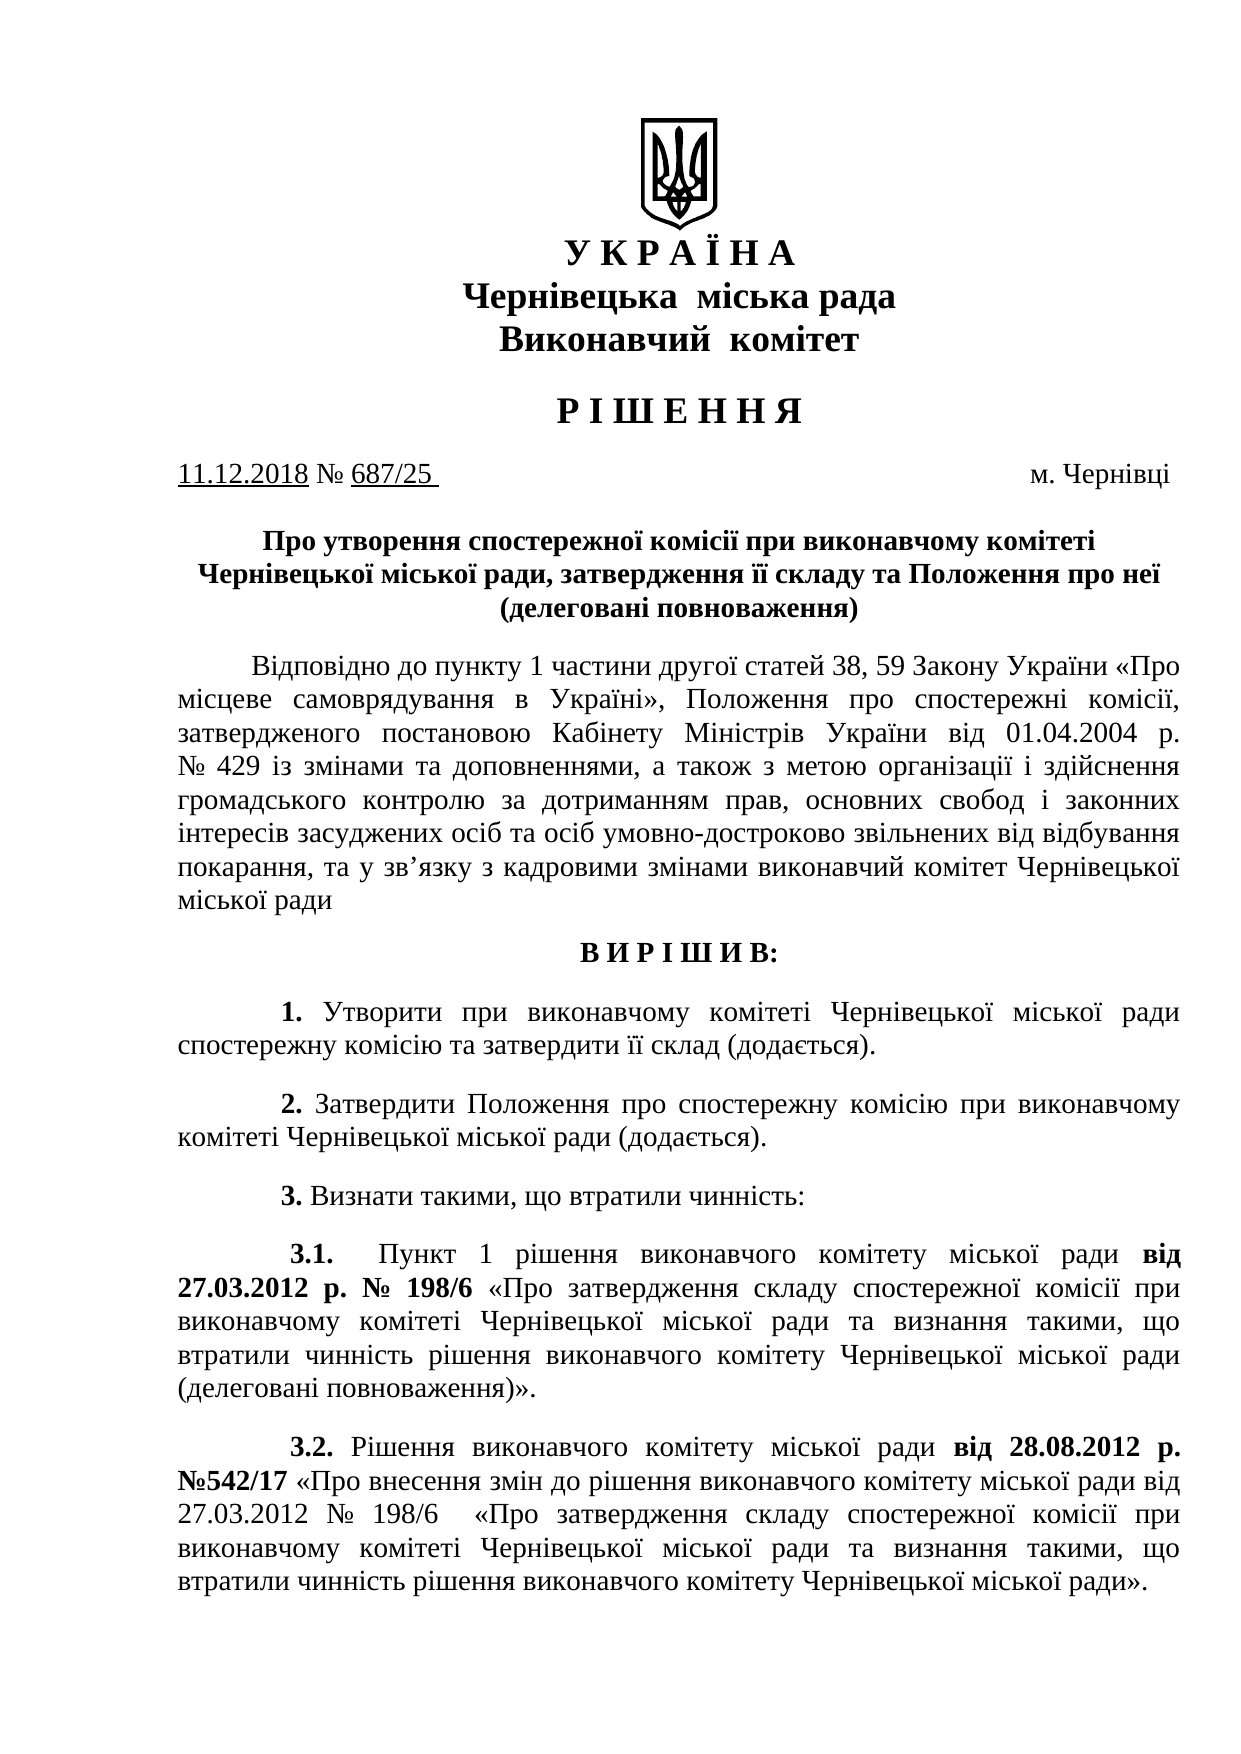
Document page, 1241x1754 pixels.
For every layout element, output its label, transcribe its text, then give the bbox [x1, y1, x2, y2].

text 3.2. Рішення виконавчого комітету міської ради від 28.08.2012 р. №542/17 «Про внесення змін до рішення виконавчого комітету міської ради від 27.03.2012 № 198/6 «Про затвердження складу спостережної комісії при виконавчому комітеті Чернівецької міської ради та визнання такими, що втратили чинність рішення виконавчого комітету Чернівецької міської ради». [177, 1429, 1181, 1597]
text Чернівецька міська рада [177, 274, 1181, 317]
text Про утворення спостережної комісії при виконавчому комітеті Чернівецької міської ради, затвердження її складу та Положення про неї (делеговані повноваження) [177, 523, 1181, 624]
text Виконавчий комітет [177, 317, 1181, 360]
text У К Р А Ї Н А [177, 231, 1181, 274]
text В И Р І Ш И В: [177, 935, 1181, 969]
text 2. Затвердити Положення про спостережну комісію при виконавчому комітеті Чернівецької міської ради (додається). [177, 1086, 1181, 1153]
text Р І Ш Е Н Н Я [177, 389, 1181, 432]
text 3. Визнати такими, що втратили чинність: [177, 1178, 1181, 1211]
text Відповідно до пункту 1 частини другої статей 38, 59 Закону України «Про місцеве самоврядування в Україні», Положення про спостережні комісії, затвердженого постановою Кабінету Міністрів України від 01.04.2004 р. № 429 із змінами та доповненнями, а також з метою організації і здійснення громадського контролю за дотриманням прав, основних свобод і законних інтересів засуджених осіб та осіб умовно-достроково звільнених від відбування покарання, та у зв’язку з кадровими змінами виконавчий комітет Чернівецької міської ради [177, 648, 1181, 916]
text 1. Утворити при виконавчому комітеті Чернівецької міської ради спостережну комісію та затвердити її склад (додається). [177, 994, 1181, 1061]
text 3.1. Пункт 1 рішення виконавчого комітету міської ради від 27.03.2012 р. № 198/6 «Про затвердження складу спостережної комісії при виконавчому комітеті Чернівецької міської ради та визнання такими, що втратили чинність рішення виконавчого комітету Чернівецької міської ради (делеговані повноваження)». [177, 1236, 1181, 1404]
text 11.12.2018 № 687/25 м. Чернівці [177, 456, 1181, 489]
